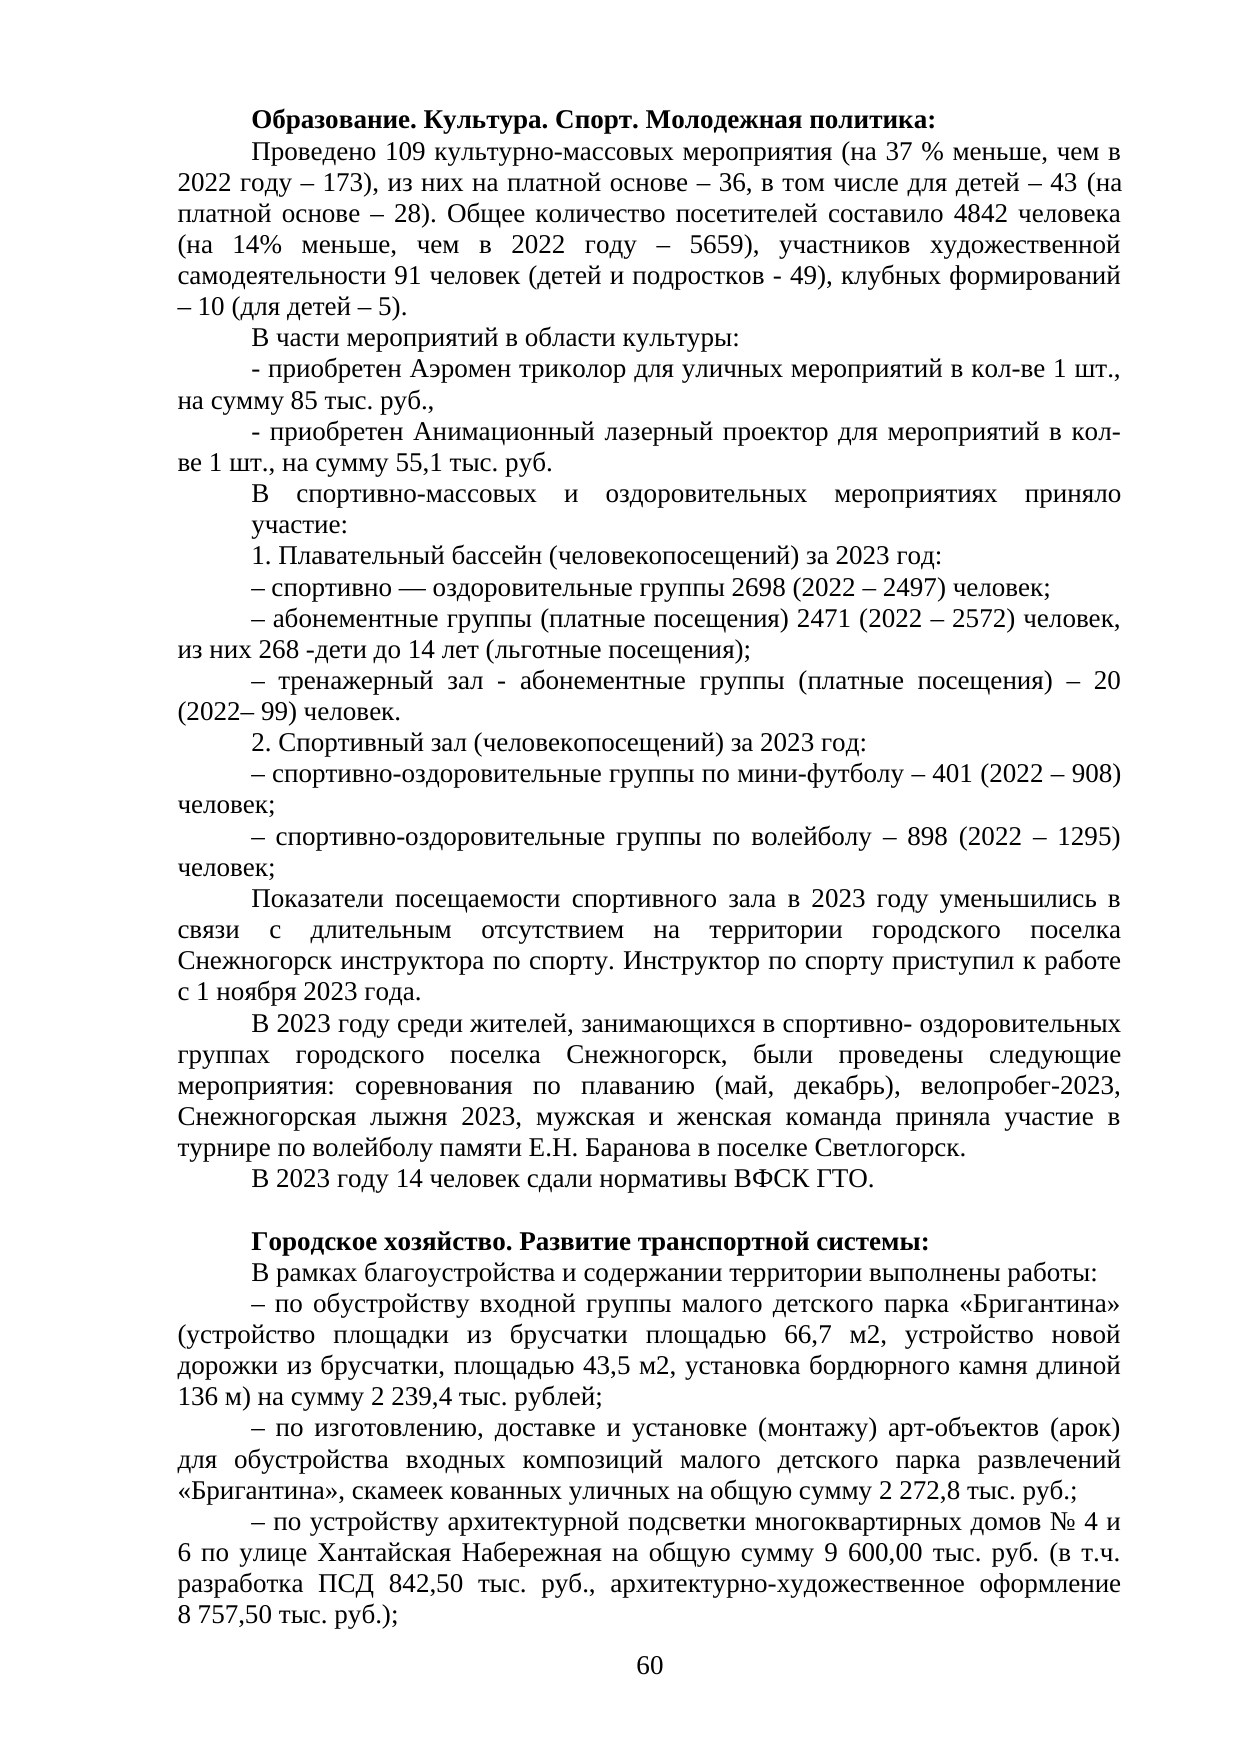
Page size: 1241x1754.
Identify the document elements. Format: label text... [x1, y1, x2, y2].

text В рамках благоустройства и содержании территории выполнены работы: [177, 1256, 1122, 1287]
text – по устройству архитектурной подсветки многоквартирных домов № 4 и 6 по улице Хантайская Набережная на общую сумму 9 600,00 тыс. руб. (в т.ч. разработка ПСД 842,50 тыс. руб., архитектурно-художественное оформление 8 757,50 тыс. руб.); [177, 1505, 1122, 1629]
text Проведено 109 культурно-массовых мероприятия (на 37 % меньше, чем в 2022 году – 173), из них на платной основе – 36, в том числе для детей – 43 (на платной основе – 28). Общее количество посетителей составило 4842 человека (на 14% меньше, чем в 2022 году – 5659), участников художественной самодеятельности 91 человек (детей и подростков - 49), клубных формирований – 10 (для детей – 5). [177, 134, 1122, 321]
text В части мероприятий в области культуры: [177, 321, 1122, 353]
text В 2023 году 14 человек сдали нормативы ВФСК ГТО. [177, 1162, 1122, 1193]
text Образование. Культура. Спорт. Молодежная политика: [177, 103, 1122, 134]
text – спортивно-оздоровительные группы по мини-футболу – 401 (2022 – 908) человек; [177, 757, 1122, 820]
text – по изготовлению, доставке и установке (монтажу) арт-объектов (арок) для обустройства входных композиций малого детского парка развлечений «Бригантина», скамеек кованных уличных на общую сумму 2 272,8 тыс. руб.; [177, 1412, 1122, 1505]
text - приобретен Аэромен триколор для уличных мероприятий в кол-ве 1 шт., на сумму 85 тыс. руб., [177, 353, 1122, 415]
text – спортивно-оздоровительные группы по волейболу – 898 (2022 – 1295) человек; [177, 820, 1122, 882]
text Показатели посещаемости спортивного зала в 2023 году уменьшились в связи с длительным отсутствием на территории городского поселка Снежногорск инструктора по спорту. Инструктор по спорту приступил к работе с 1 ноября 2023 года. [177, 882, 1122, 1007]
text В 2023 году среди жителей, занимающихся в спортивно- оздоровительных группах городского поселка Снежногорск, были проведены следующие мероприятия: соревнования по плаванию (май, декабрь), велопробег-2023, Снежногорская лыжня 2023, мужская и женская команда приняла участие в турнире по волейболу памяти Е.Н. Баранова в поселке Светлогорск. [177, 1007, 1122, 1162]
text – тренажерный зал - абонементные группы (платные посещения) – 20 (2022– 99) человек. [177, 664, 1122, 726]
text 2. Спортивный зал (человекопосещений) за 2023 год: [177, 726, 1122, 757]
text Городское хозяйство. Развитие транспортной системы: [177, 1225, 1122, 1256]
text - приобретен Анимационный лазерный проектор для мероприятий в кол-ве 1 шт., на сумму 55,1 тыс. руб. [177, 415, 1122, 477]
text – по обустройству входной группы малого детского парка «Бригантина» (устройство площадки из брусчатки площадью 66,7 м2, устройство новой дорожки из брусчатки, площадью 43,5 м2, установка бордюрного камня длиной 136 м) на сумму 2 239,4 тыс. рублей; [177, 1287, 1122, 1412]
text – спортивно — оздоровительные группы 2698 (2022 – 2497) человек; [177, 571, 1122, 602]
text – абонементные группы (платные посещения) 2471 (2022 – 2572) человек, из них 268 -дети до 14 лет (льготные посещения); [177, 602, 1122, 664]
text В спортивно-массовых и оздоровительных мероприятиях приняло участие: [251, 477, 1122, 539]
text 1. Плавательный бассейн (человекопосещений) за 2023 год: [251, 539, 1122, 571]
